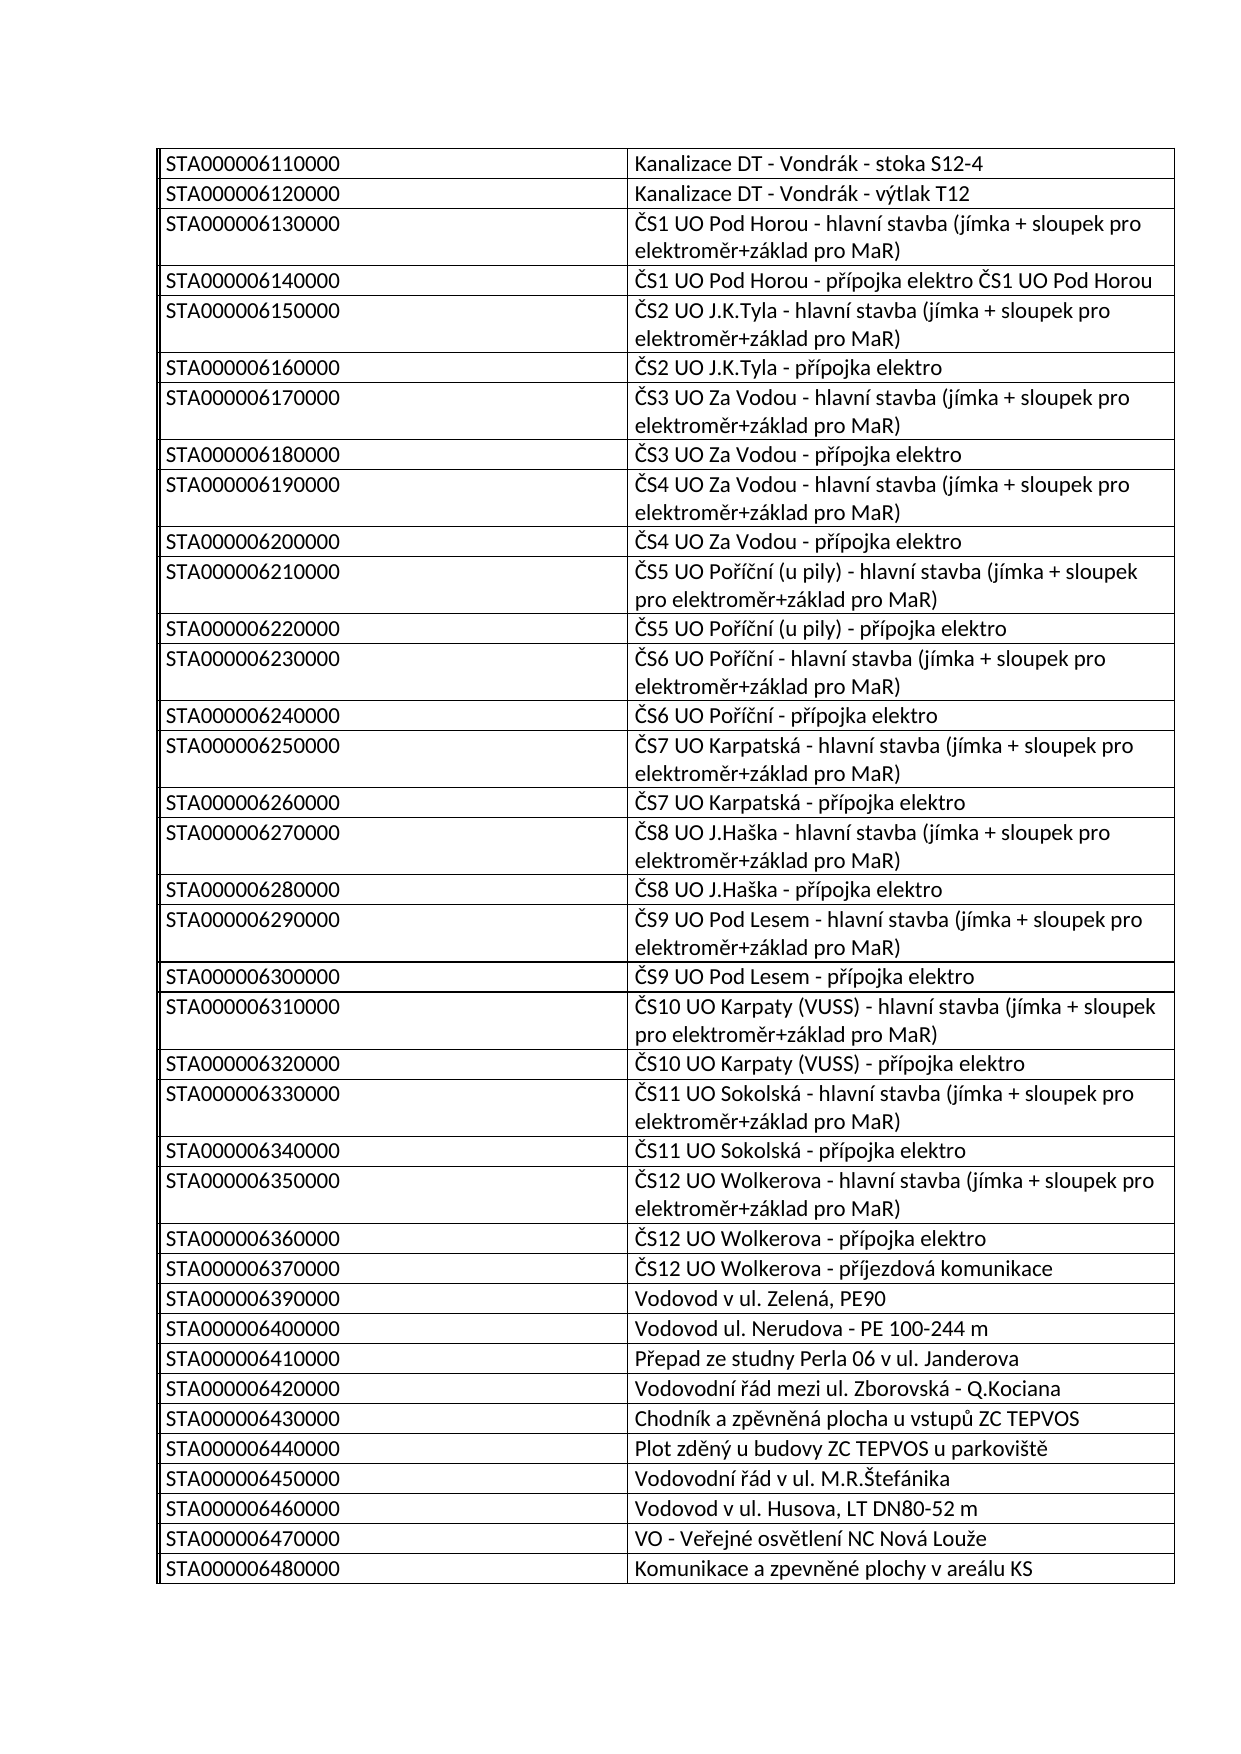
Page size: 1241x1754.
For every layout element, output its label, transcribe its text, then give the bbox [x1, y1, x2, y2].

table_cell STA000006270000 [161, 818, 627, 874]
table_cell STA000006320000 [161, 1050, 627, 1078]
table_cell STA000006360000 [161, 1224, 627, 1253]
table_cell ČS12 UO Wolkerova - přípojka elektro [628, 1224, 1174, 1253]
table_cell Komunikace a zpevněné plochy v areálu KS [628, 1554, 1174, 1583]
table_cell ČS10 UO Karpaty (VUSS) - hlavní stavba (jímka + sloupek pro elektroměr+základ pro MaR) [628, 993, 1174, 1048]
table_cell STA000006170000 [161, 383, 627, 439]
table_cell ČS8 UO J.Haška - přípojka elektro [628, 875, 1174, 904]
table_cell Vodovod v ul. Zelená, PE90 [628, 1284, 1174, 1313]
table_cell Vodovod v ul. Husova, LT DN80-52 m [628, 1494, 1174, 1523]
table_cell STA000006390000 [161, 1284, 627, 1313]
table_cell STA000006150000 [161, 296, 627, 352]
table_cell STA000006280000 [161, 875, 627, 904]
table_cell ČS4 UO Za Vodou - přípojka elektro [628, 527, 1174, 556]
table_cell STA000006370000 [161, 1254, 627, 1283]
table_cell ČS9 UO Pod Lesem - hlavní stavba (jímka + sloupek pro elektroměr+základ pro MaR) [628, 905, 1174, 961]
table_cell STA000006470000 [161, 1524, 627, 1553]
table_cell ČS2 UO J.K.Tyla - hlavní stavba (jímka + sloupek pro elektroměr+základ pro MaR) [628, 296, 1174, 352]
table_cell ČS7 UO Karpatská - přípojka elektro [628, 788, 1174, 817]
table_cell ČS1 UO Pod Horou - hlavní stavba (jímka + sloupek pro elektroměr+základ pro MaR) [628, 209, 1174, 265]
table_cell ČS12 UO Wolkerova - hlavní stavba (jímka + sloupek pro elektroměr+základ pro MaR) [628, 1167, 1174, 1223]
table_cell STA000006220000 [161, 614, 627, 643]
table_cell ČS9 UO Pod Lesem - přípojka elektro [628, 963, 1174, 991]
table_cell STA000006340000 [161, 1137, 627, 1166]
table_cell STA000006160000 [161, 353, 627, 382]
table_cell STA000006230000 [161, 644, 627, 700]
table_cell STA000006110000 [161, 149, 627, 178]
table_cell Vodovodní řád v ul. M.R.Štefánika [628, 1464, 1174, 1493]
table_cell STA000006480000 [161, 1554, 627, 1583]
table_cell STA000006140000 [161, 266, 627, 295]
table_cell STA000006350000 [161, 1167, 627, 1223]
table_cell ČS1 UO Pod Horou - přípojka elektro ČS1 UO Pod Horou [628, 266, 1174, 295]
table_cell STA000006260000 [161, 788, 627, 817]
table_cell Kanalizace DT - Vondrák - výtlak T12 [628, 179, 1174, 208]
table_cell ČS6 UO Poříční - přípojka elektro [628, 701, 1174, 730]
table_cell STA000006430000 [161, 1404, 627, 1433]
table_cell ČS5 UO Poříční (u pily) - přípojka elektro [628, 614, 1174, 643]
table_cell Kanalizace DT - Vondrák - stoka S12-4 [628, 149, 1174, 178]
table_cell STA000006120000 [161, 179, 627, 208]
table_cell ČS4 UO Za Vodou - hlavní stavba (jímka + sloupek pro elektroměr+základ pro MaR) [628, 470, 1174, 526]
table_cell ČS2 UO J.K.Tyla - přípojka elektro [628, 353, 1174, 382]
table_cell ČS10 UO Karpaty (VUSS) - přípojka elektro [628, 1050, 1174, 1078]
table_cell ČS3 UO Za Vodou - hlavní stavba (jímka + sloupek pro elektroměr+základ pro MaR) [628, 383, 1174, 439]
table_cell STA000006460000 [161, 1494, 627, 1523]
table_cell STA000006180000 [161, 440, 627, 469]
table_cell STA000006420000 [161, 1374, 627, 1403]
table_cell STA000006240000 [161, 701, 627, 730]
table_cell STA000006190000 [161, 470, 627, 526]
table_cell ČS12 UO Wolkerova - příjezdová komunikace [628, 1254, 1174, 1283]
table_cell ČS7 UO Karpatská - hlavní stavba (jímka + sloupek pro elektroměr+základ pro MaR) [628, 731, 1174, 787]
table_cell STA000006290000 [161, 905, 627, 961]
table_cell Vodovod ul. Nerudova - PE 100-244 m [628, 1314, 1174, 1343]
table_cell ČS8 UO J.Haška - hlavní stavba (jímka + sloupek pro elektroměr+základ pro MaR) [628, 818, 1174, 874]
table_cell ČS11 UO Sokolská - přípojka elektro [628, 1137, 1174, 1166]
table_cell STA000006210000 [161, 557, 627, 613]
table_cell STA000006330000 [161, 1080, 627, 1136]
table_cell STA000006400000 [161, 1314, 627, 1343]
table_cell STA000006310000 [161, 993, 627, 1048]
table_cell STA000006130000 [161, 209, 627, 265]
table_cell ČS3 UO Za Vodou - přípojka elektro [628, 440, 1174, 469]
table_cell STA000006200000 [161, 527, 627, 556]
table_cell ČS11 UO Sokolská - hlavní stavba (jímka + sloupek pro elektroměr+základ pro MaR) [628, 1080, 1174, 1136]
table_cell STA000006410000 [161, 1344, 627, 1373]
table_cell ČS5 UO Poříční (u pily) - hlavní stavba (jímka + sloupek pro elektroměr+základ pro MaR) [628, 557, 1174, 613]
table_cell Plot zděný u budovy ZC TEPVOS u parkoviště [628, 1434, 1174, 1463]
table_cell Vodovodní řád mezi ul. Zborovská - Q.Kociana [628, 1374, 1174, 1403]
table_cell Chodník a zpěvněná plocha u vstupů ZC TEPVOS [628, 1404, 1174, 1433]
table_cell STA000006250000 [161, 731, 627, 787]
table_cell Přepad ze studny Perla 06 v ul. Janderova [628, 1344, 1174, 1373]
table_cell ČS6 UO Poříční - hlavní stavba (jímka + sloupek pro elektroměr+základ pro MaR) [628, 644, 1174, 700]
table_cell STA000006440000 [161, 1434, 627, 1463]
table_cell STA000006450000 [161, 1464, 627, 1493]
table_cell VO - Veřejné osvětlení NC Nová Louže [628, 1524, 1174, 1553]
table_cell STA000006300000 [161, 963, 627, 991]
